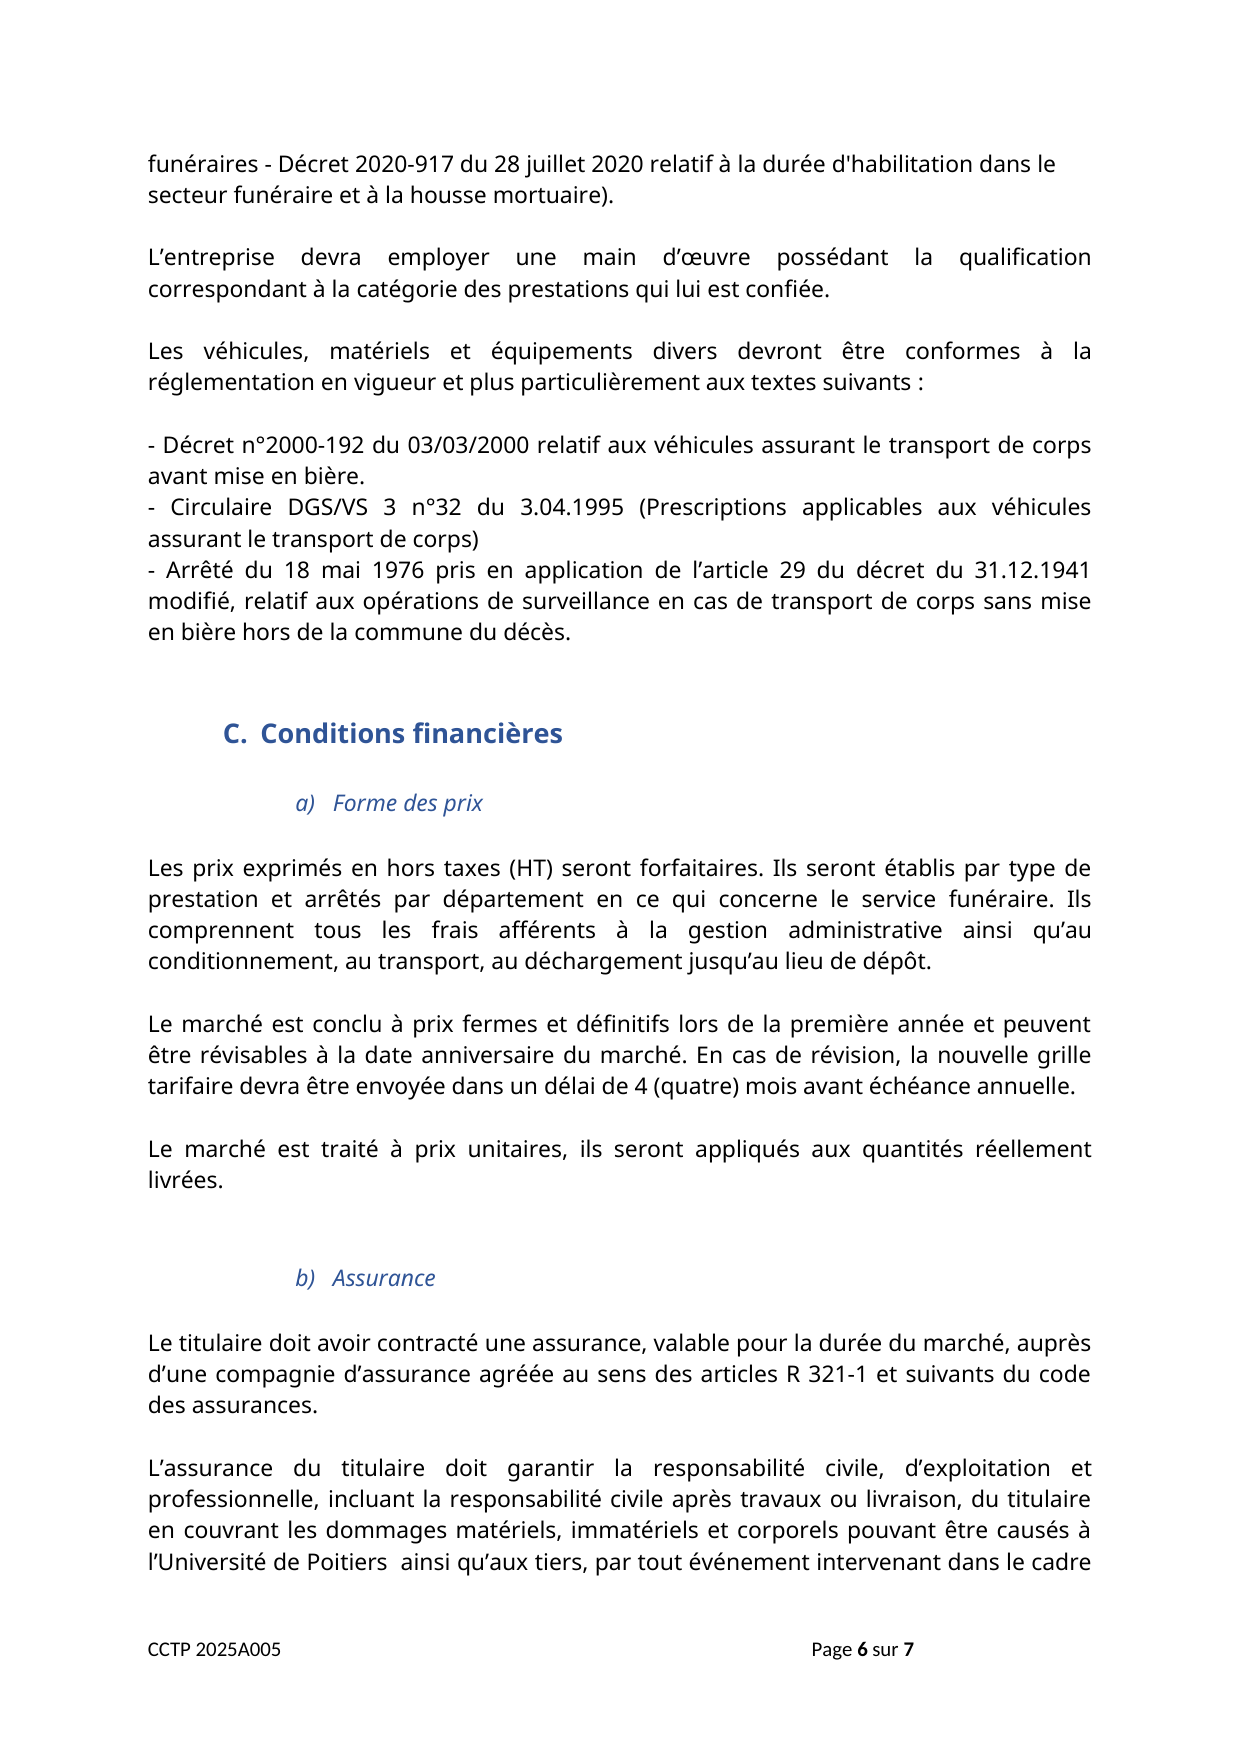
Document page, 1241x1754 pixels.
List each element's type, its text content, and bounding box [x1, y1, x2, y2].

text Le titulaire doit avoir contracté une assurance, valable pour la durée du marché, auprès d’une compagnie d’assurance agréée au sens des articles R 321-1 et suivants du code des assurances. [148, 1327, 1093, 1421]
text Les véhicules, matériels et équipements divers devront être conformes à la réglementation en vigueur et plus particulièrement aux textes suivants : [148, 335, 1093, 398]
text Le marché est conclu à prix fermes et définitifs lors de la première année et peuvent être révisables à la date anniversaire du marché. En cas de révision, la nouvelle grille tarifaire devra être envoyée dans un délai de 4 (quatre) mois avant échéance annuelle. [148, 1008, 1093, 1102]
text - Arrêté du 18 mai 1976 pris en application de l’article 29 du décret du 31.12.1941 modifié, relatif aux opérations de surveillance en cas de transport de corps sans mise en bière hors de la commune du décès. [148, 554, 1093, 648]
text L’entreprise devra employer une main d’œuvre possédant la qualification correspondant à la catégorie des prestations qui lui est confiée. [148, 241, 1093, 304]
subtitle Conditions financières [223, 714, 1093, 751]
text Le marché est traité à prix unitaires, ils seront appliqués aux quantités réellement livrées. [148, 1133, 1093, 1195]
text - Circulaire DGS/VS 3 n°32 du 3.04.1995 (Prescriptions applicables aux véhicules assurant le transport de corps) [148, 491, 1093, 554]
subtitle Forme des prix [295, 787, 1093, 818]
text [148, 148, 1093, 210]
subtitle Assurance [295, 1262, 1093, 1293]
text - Décret n°2000-192 du 03/03/2000 relatif aux véhicules assurant le transport de corps avant mise en bière. [148, 429, 1093, 491]
text Les prix exprimés en hors taxes (HT) seront forfaitaires. Ils seront établis par type de prestation et arrêtés par département en ce qui concerne le service funéraire. Ils comprennent tous les frais afférents à la gestion administrative ainsi qu’au conditionnement, au transport, au déchargement jusqu’au lieu de dépôt. [148, 852, 1093, 977]
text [148, 1452, 1093, 1577]
